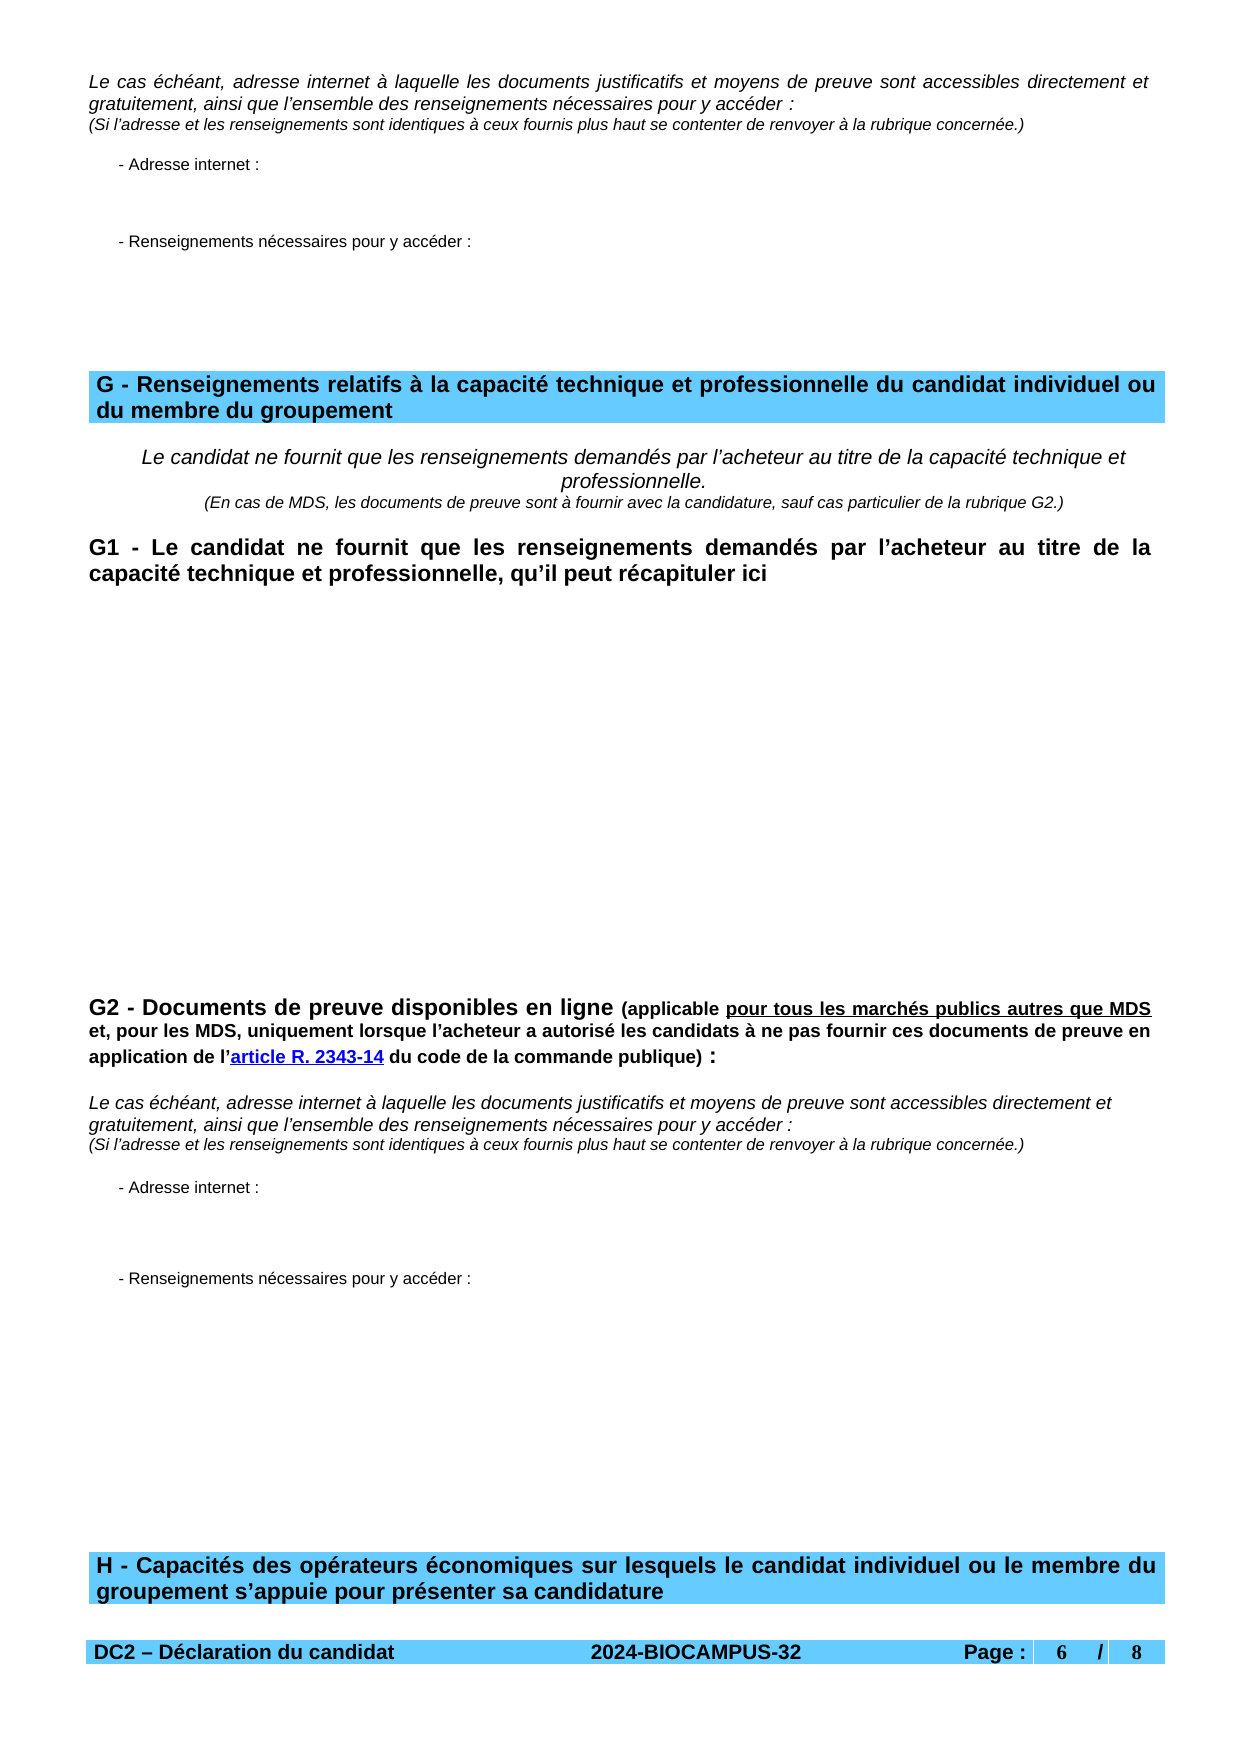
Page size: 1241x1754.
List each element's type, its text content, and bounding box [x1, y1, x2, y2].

text - Renseignements nécessaires pour y accéder : [118, 1269, 1152, 1288]
text (Si l’adresse et les renseignements sont identiques à ceux fournis plus haut se contenter de renvoyer à la rubrique concernée.) [89, 1135, 1152, 1154]
text G1 - Le candidat ne fournit que les renseignements demandés par l’acheteur au titre de la capacité technique et professionnelle, qu’il peut récapituler ici [89, 534, 1152, 586]
text Le cas échéant, adresse internet à laquelle les documents justificatifs et moyens de preuve sont accessibles directement et gratuitement, ainsi que l’ensemble des renseignements nécessaires pour y accéder : [89, 1092, 1152, 1135]
text Le cas échéant, adresse internet à laquelle les documents justificatifs et moyens de preuve sont accessibles directement et gratuitement, ainsi que l’ensemble des renseignements nécessaires pour y accéder : [89, 71, 1152, 114]
text (Si l’adresse et les renseignements sont identiques à ceux fournis plus haut se contenter de renvoyer à la rubrique concernée.) [89, 114, 1152, 133]
text - Adresse internet : [118, 1178, 1152, 1197]
table_header H - Capacités des opérateurs économiques sur lesquels le candidat individuel ou le membre du groupement s’appuie pour présenter sa candidature [664, 1552, 1165, 1604]
table_header G - Renseignements relatifs à la capacité technique et professionnelle du candidat individuel ou du membre du groupement [89, 371, 1165, 423]
text - Renseignements nécessaires pour y accéder : [118, 232, 1152, 251]
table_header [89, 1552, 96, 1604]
text - Adresse internet : [118, 155, 1152, 174]
text Le candidat ne fournit que les renseignements demandés par l’acheteur au titre de la capacité technique et professionnelle. (En cas de MDS, les documents de preuve sont à fournir avec la candidature, sauf cas particulier de la rubrique G2.) [118, 445, 1152, 512]
text G2 - Documents de preuve disponibles en ligne (applicable pour tous les marchés publics autres que MDS et, pour les MDS, uniquement lorsque l’acheteur a autorisé les candidats à ne pas fournir ces documents de preuve en application de l’article R. 2343-14 du code de la commande publique) : [89, 994, 1152, 1068]
